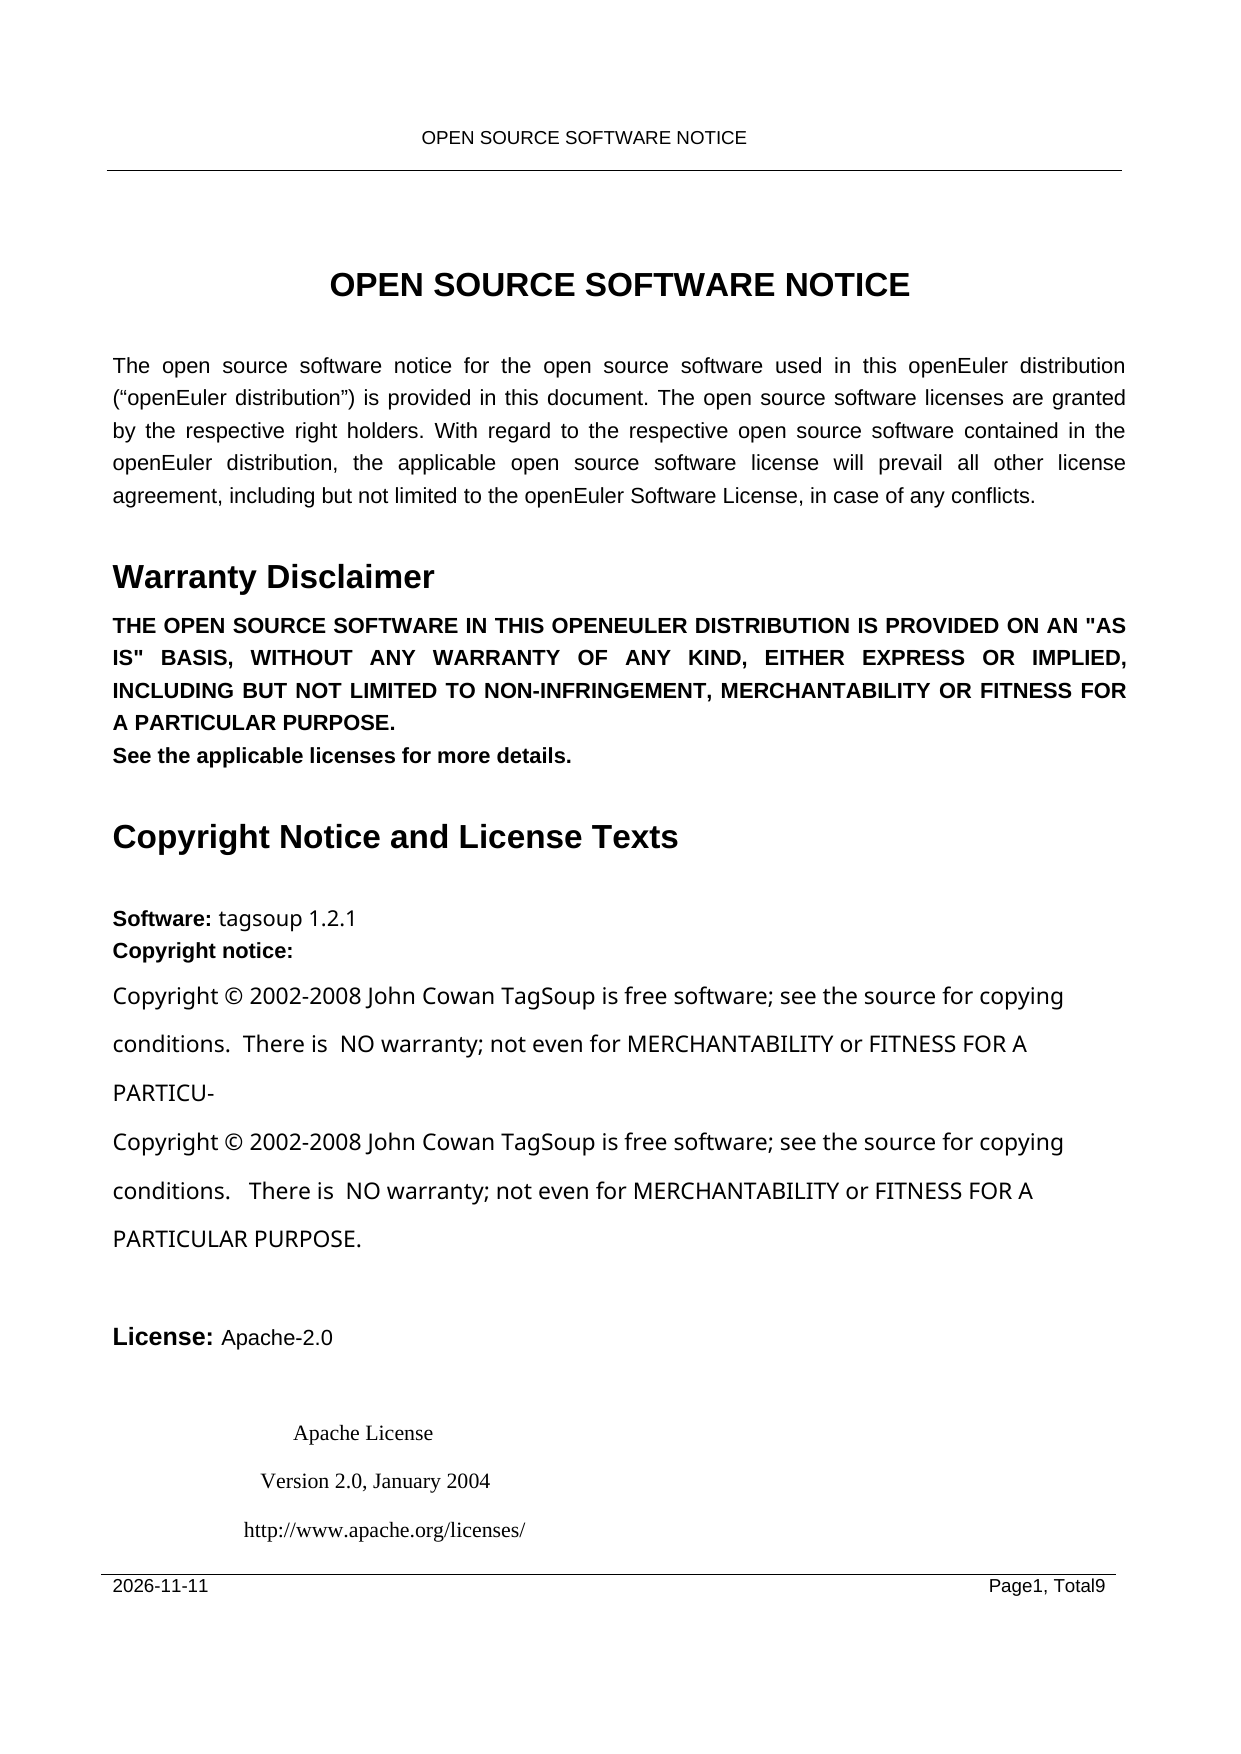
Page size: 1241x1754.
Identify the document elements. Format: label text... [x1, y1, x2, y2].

text Copyright © 2002-2008 John Cowan TagSoup is free software; see the source for copying conditions. There is NO warranty; not even for MERCHANTABILITY or FITNESS FOR A PARTICU‐ Copyright © 2002-2008 John Cowan TagSoup is free software; see the source for copying conditions. There is NO warranty; not even for MERCHANTABILITY or FITNESS FOR A PARTICULAR PURPOSE. [112, 979, 1128, 1304]
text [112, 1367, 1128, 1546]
text License: Apache-2.0 [112, 1320, 1128, 1353]
text THE OPEN SOURCE SOFTWARE IN THIS OPENEULER DISTRIBUTION IS PROVIDED ON AN "AS IS" BASIS, WITHOUT ANY WARRANTY OF ANY KIND, EITHER EXPRESS OR IMPLIED, INCLUDING BUT NOT LIMITED TO NON-INFRINGEMENT, MERCHANTABILITY OR FITNESS FOR A PARTICULAR PURPOSE. See the applicable licenses for more details. [112, 609, 1128, 771]
text Software: tagsoup 1.2.1 [112, 901, 1128, 934]
text Warranty Disclaimer [112, 544, 1128, 609]
text Copyright notice: [112, 934, 1128, 966]
text Copyright Notice and License Texts [112, 804, 1128, 869]
text OPEN SOURCE SOFTWARE NOTICE [112, 251, 1128, 316]
text The open source software notice for the open source software used in this openEuler distribution (“openEuler distribution”) is provided in this document. The open source software licenses are granted by the respective right holders. With regard to the respective open source software contained in the openEuler distribution, the applicable open source software license will prevail all other license agreement, including but not limited to the openEuler Software License, in case of any conflicts. [112, 349, 1128, 511]
